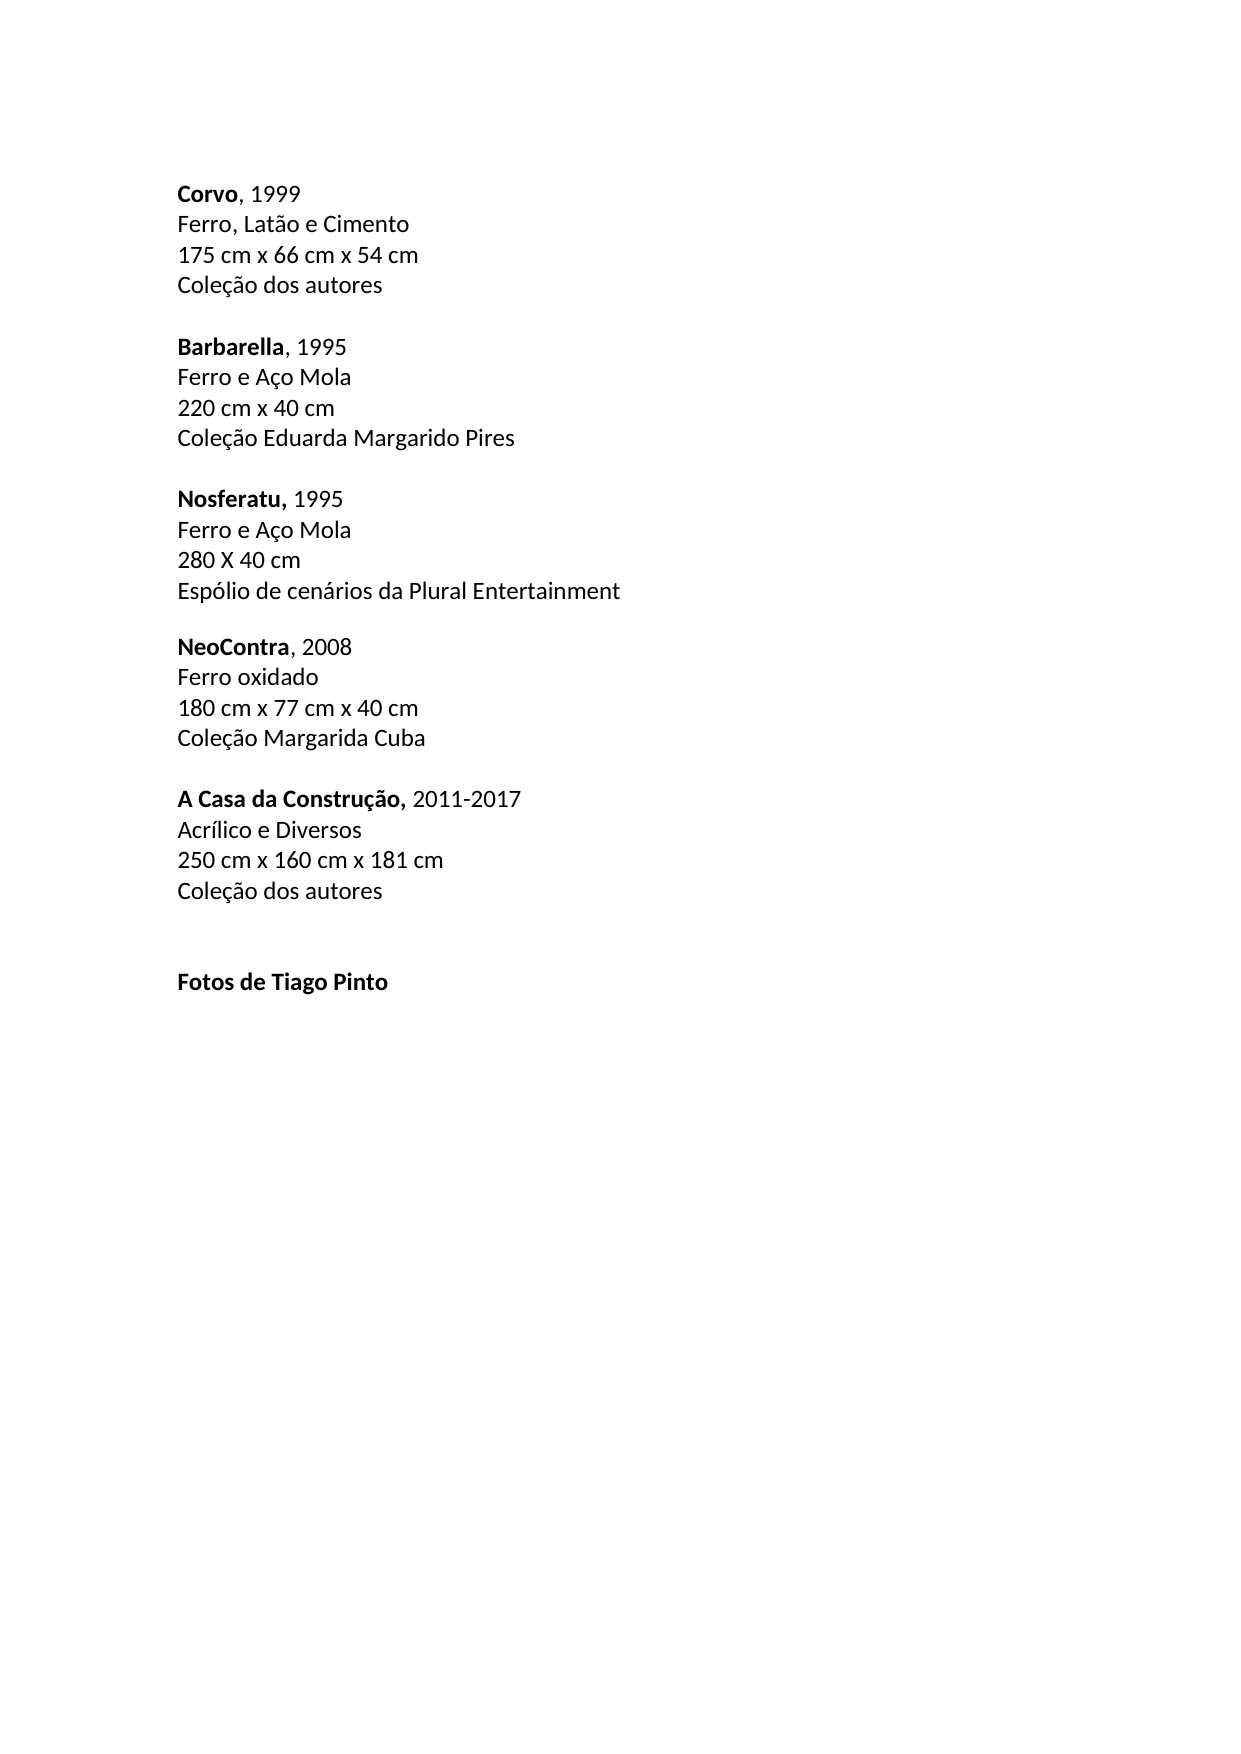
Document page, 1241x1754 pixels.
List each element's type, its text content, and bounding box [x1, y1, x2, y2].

text A Casa da Construção, 2011-2017 [177, 783, 1063, 814]
text 250 cm x 160 cm x 181 cm [177, 844, 1063, 875]
text Coleção dos autores [177, 270, 1063, 300]
text Ferro oxidado [177, 661, 1063, 692]
text Ferro e Aço Mola [177, 514, 1063, 544]
text 280 X 40 cm [177, 544, 1063, 575]
text NeoContra, 2008 [177, 631, 1063, 661]
text Fotos de Tiago Pinto [177, 966, 1063, 997]
text Espólio de cenários da Plural Entertainment [177, 575, 1063, 605]
text Corvo, 1999 [177, 178, 1063, 209]
text 175 cm x 66 cm x 54 cm [177, 239, 1063, 270]
text Ferro e Aço Mola [177, 361, 1063, 392]
text Coleção Eduarda Margarido Pires [177, 422, 1063, 453]
text Nosferatu, 1995 [177, 483, 1063, 514]
text 180 cm x 77 cm x 40 cm [177, 692, 1063, 722]
text Acrílico e Diversos [177, 814, 1063, 844]
text Coleção dos autores [177, 875, 1063, 905]
text Barbarella, 1995 [177, 331, 1063, 361]
text Ferro, Latão e Cimento [177, 209, 1063, 239]
text 220 cm x 40 cm [177, 392, 1063, 422]
text Coleção Margarida Cuba [177, 722, 1063, 753]
